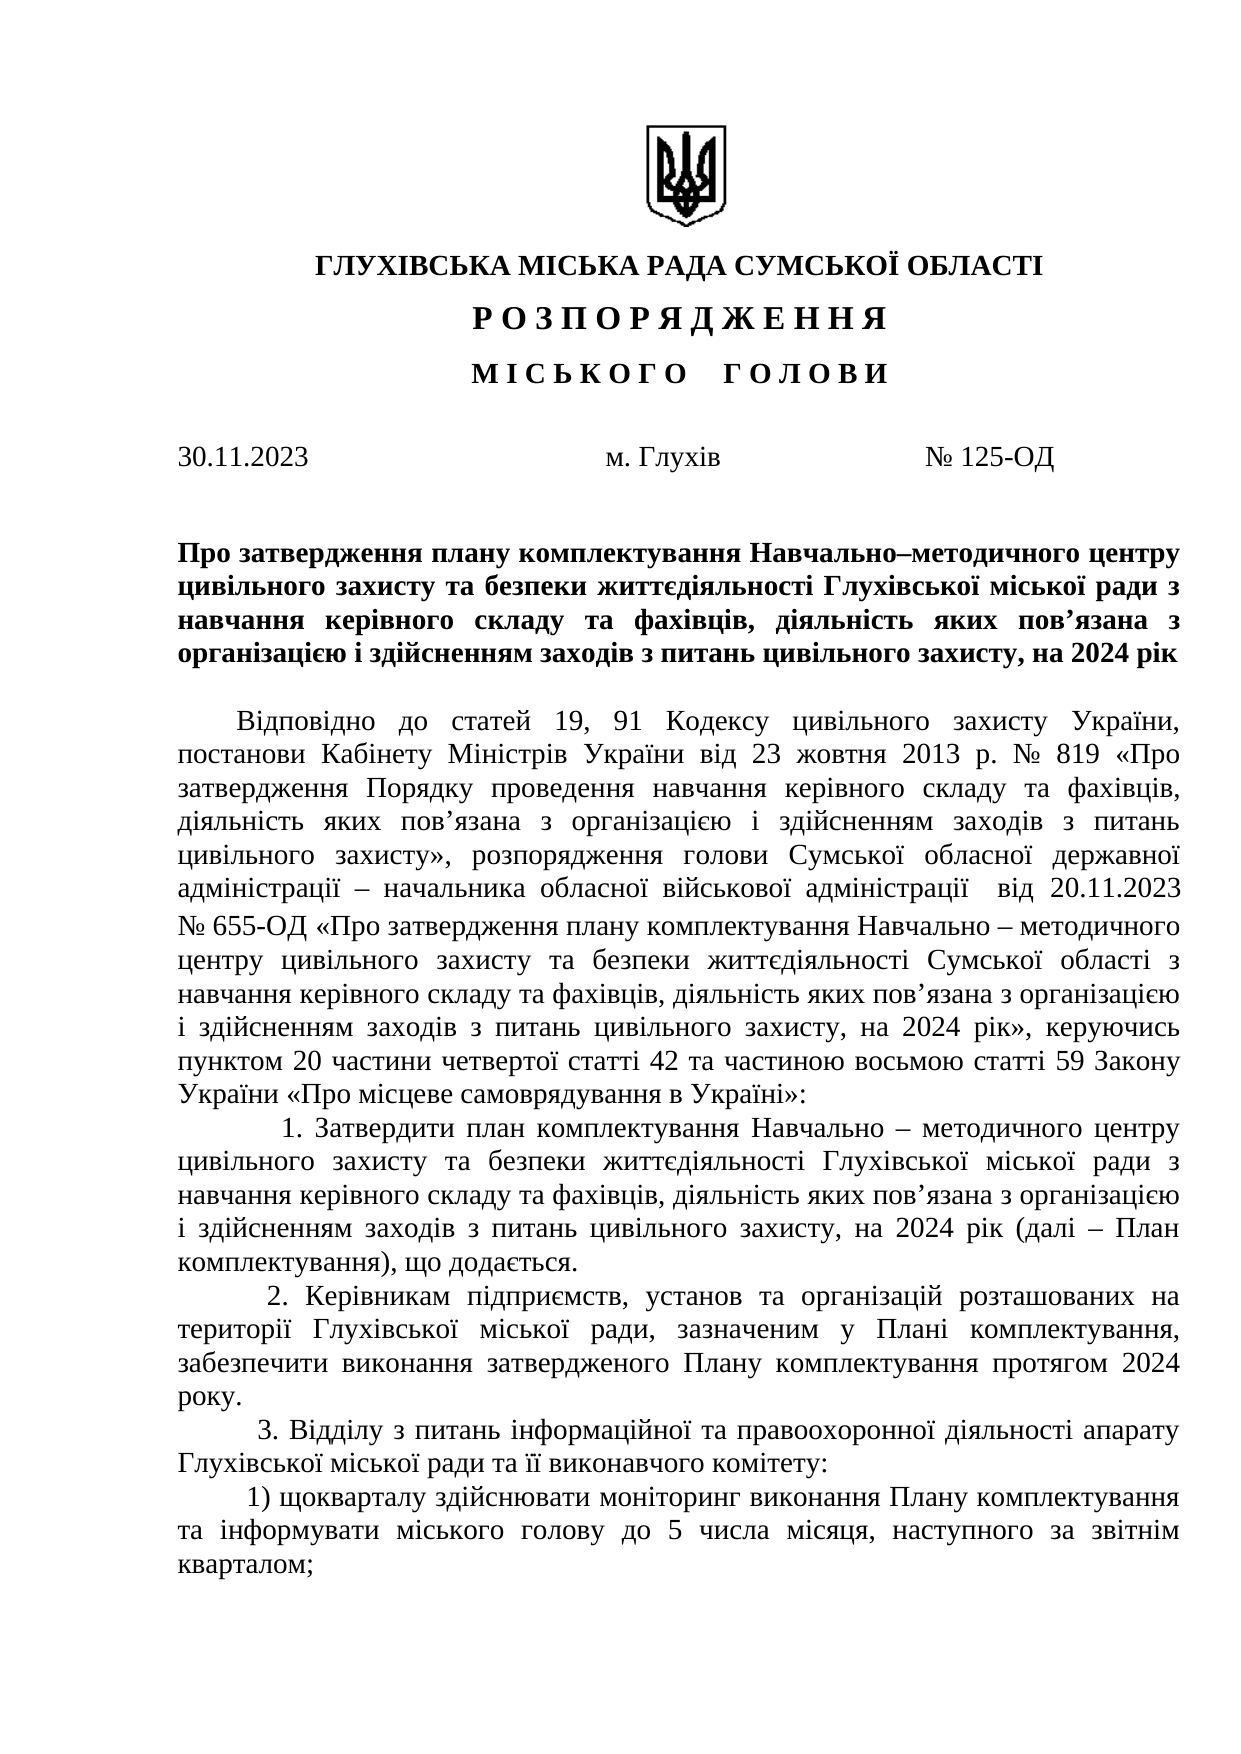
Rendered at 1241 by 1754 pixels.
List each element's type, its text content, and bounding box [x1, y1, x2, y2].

text Р О З П О Р Я Д Ж Е Н Н Я [177, 298, 1181, 337]
text 1. Затвердити план комплектування Навчально – методичного центру цивільного захисту та безпеки життєдіяльності Глухівської міської ради з навчання керівного складу та фахівців, діяльність яких пов’язана з організацією і здійсненням заходів з питань цивільного захисту, на 2024 рік (далі – План комплектування), що додається. [177, 1110, 1181, 1278]
text ГЛУХІВСЬКА МІСЬКА РАДА СУМСЬКОЇ ОБЛАСТІ [177, 248, 1181, 282]
text Відповідно до статей 19, 91 Кодексу цивільного захисту України, постанови Кабінету Міністрів України від 23 жовтня 2013 р. № 819 «Про затвердження Порядку проведення навчання керівного складу та фахівців, діяльність яких пов’язана з організацією і здійсненням заходів з питань цивільного захисту», розпорядження голови Сумської обласної державної адміністрації – начальника обласної військової адміністрації від 20.11.2023 № 655-ОД «Про затвердження плану комплектування Навчально – методичного центру цивільного захисту та безпеки життєдіяльності Сумської області з навчання керівного складу та фахівців, діяльність яких пов’язана з організацією і здійсненням заходів з питань цивільного захисту, на 2024 рік», керуючись пунктом 20 частини четвертої статті 42 та частиною восьмою статті 59 Закону України «Про місцеве самоврядування в Україні»: [177, 703, 1181, 1110]
text Про затвердження плану комплектування Навчально–методичного центру цивільного захисту та безпеки життєдіяльності Глухівської міської ради з навчання керівного складу та фахівців, діяльність яких пов’язана з організацією і здійсненням заходів з питань цивільного захисту, на 2024 рік [177, 535, 1181, 669]
text М І С Ь К О Г О Г О Л О В И [177, 356, 1181, 389]
text 2. Керівникам підприємств, установ та організацій розташованих на території Глухівської міської ради, зазначеним у Плані комплектування, забезпечити виконання затвердженого Плану комплектування протягом 2024 року. [177, 1278, 1181, 1412]
text 1) щокварталу здійснювати моніторинг виконання Плану комплектування та інформувати міського голову до 5 числа місяця, наступного за звітнім кварталом; [177, 1479, 1181, 1579]
text 30.11.2023 м. Глухів № 125-ОД [177, 439, 1181, 473]
text 3. Відділу з питань інформаційної та правоохоронної діяльності апарату Глухівської міської ради та її виконавчого комітету: [177, 1412, 1181, 1479]
picture [640, 118, 733, 227]
